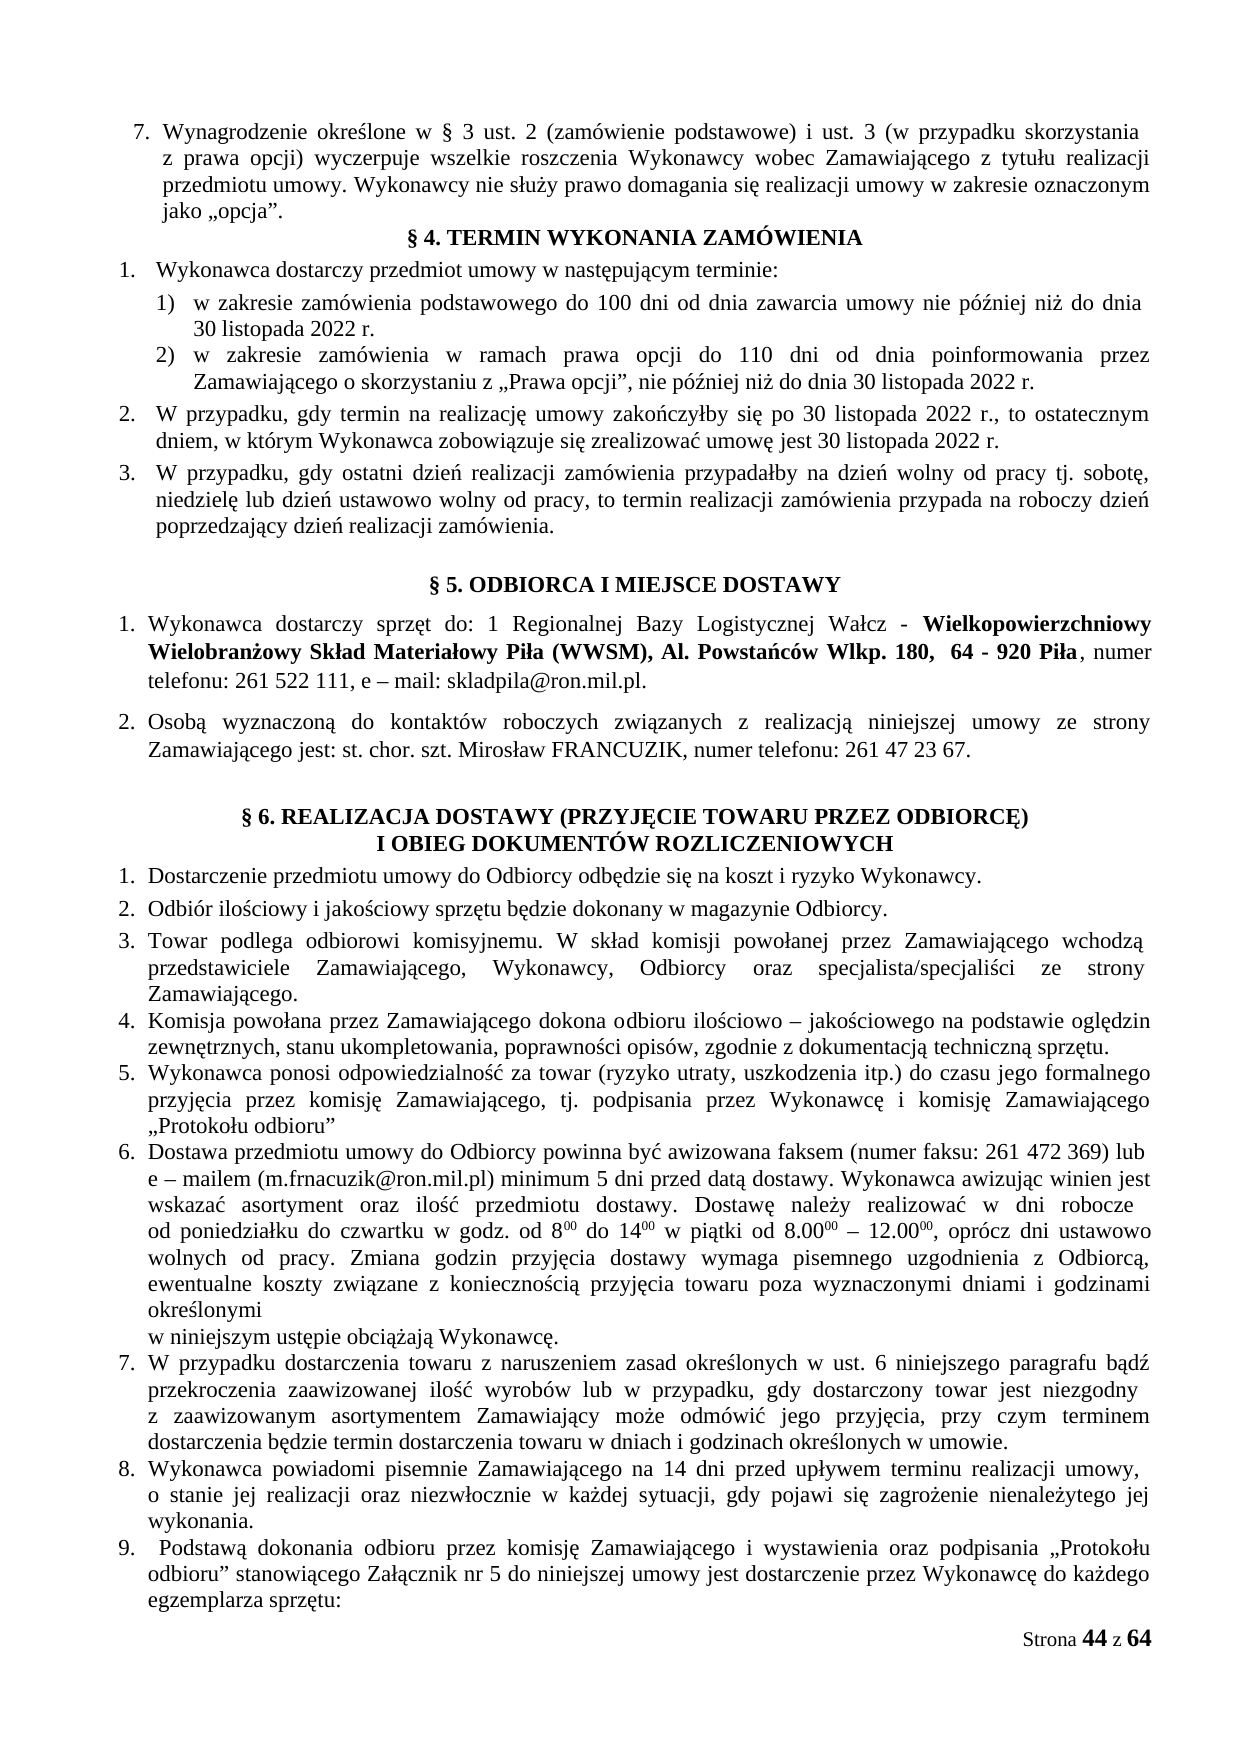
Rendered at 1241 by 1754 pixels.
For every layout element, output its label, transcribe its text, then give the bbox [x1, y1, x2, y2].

list Podstawą dokonania odbioru przez komisję Zamawiającego i wystawienia oraz podpisania „Protokołu odbioru” stanowiącego Załącznik nr 5 do niniejszej umowy jest dostarczenie przez Wykonawcę do każdego egzemplarza sprzętu: [118, 1534, 1152, 1613]
list Odbiór ilościowy i jakościowy sprzętu będzie dokonany w magazynie Odbiorcy. [118, 895, 1145, 921]
list Towar podlega odbiorowi komisyjnemu. W skład komisji powołanej przez Zamawiającego wchodzą przedstawiciele Zamawiającego, Wykonawcy, Odbiorcy oraz specjalista/specjaliści ze strony Zamawiającego. [118, 928, 1145, 1007]
list w zakresie zamówienia podstawowego do 100 dni od dnia zawarcia umowy nie później niż do dnia 30 listopada 2022 r. [156, 289, 1152, 341]
list Wykonawca dostarczy przedmiot umowy w następującym terminie: [118, 256, 1152, 282]
list Wynagrodzenie określone w § 3 ust. 2 (zamówienie podstawowe) i ust. 3 (w przypadku skorzystania z prawa opcji) wyczerpuje wszelkie roszczenia Wykonawcy wobec Zamawiającego z tytułu realizacji przedmiotu umowy. Wykonawcy nie służy prawo domagania się realizacji umowy w zakresie oznaczonym jako „opcja”. [133, 118, 1152, 223]
list Komisja powołana przez Zamawiającego dokona odbioru ilościowo – jakościowego na podstawie oględzin zewnętrznych, stanu ukompletowania, poprawności opisów, zgodnie z dokumentacją techniczną sprzętu. [118, 1007, 1152, 1059]
list Wykonawca ponosi odpowiedzialność za towar (ryzyko utraty, uszkodzenia itp.) do czasu jego formalnego przyjęcia przez komisję Zamawiającego, tj. podpisania przez Wykonawcę i komisję Zamawiającego „Protokołu odbioru” [118, 1059, 1152, 1138]
list w zakresie zamówienia w ramach prawa opcji do 110 dni od dnia poinformowania przez Zamawiającego o skorzystaniu z „Prawa opcji”, nie później niż do dnia 30 listopada 2022 r. [156, 341, 1152, 394]
text § 6. REALIZACJA DOSTAWY (PRZYJĘCIE TOWARU PRZEZ ODBIORCĘ) I OBIEG DOKUMENTÓW ROZLICZENIOWYCH [118, 803, 1152, 856]
list W przypadku dostarczenia towaru z naruszeniem zasad określonych w ust. 6 niniejszego paragrafu bądź przekroczenia zaawizowanej ilość wyrobów lub w przypadku, gdy dostarczony towar jest niezgodny z zaawizowanym asortymentem Zamawiający może odmówić jego przyjęcia, przy czym terminem dostarczenia będzie termin dostarczenia towaru w dniach i godzinach określonych w umowie. [118, 1349, 1152, 1455]
list W przypadku, gdy ostatni dzień realizacji zamówienia przypadałby na dzień wolny od pracy tj. sobotę, niedzielę lub dzień ustawowo wolny od pracy, to termin realizacji zamówienia przypada na roboczy dzień poprzedzający dzień realizacji zamówienia. [118, 459, 1152, 538]
list Dostawa przedmiotu umowy do Odbiorcy powinna być awizowana faksem (numer faksu: 261 472 369) lub e – mailem (m.frnacuzik@ron.mil.pl) minimum 5 dni przed datą dostawy. Wykonawca awizując winien jest wskazać asortyment oraz ilość przedmiotu dostawy. Dostawę należy realizować w dni robocze od poniedziałku do czwartku w godz. od 800 do 1400 w piątki od 8.0000 – 12.0000, oprócz dni ustawowo wolnych od pracy. Zmiana godzin przyjęcia dostawy wymaga pisemnego uzgodnienia z Odbiorcą, ewentualne koszty związane z koniecznością przyjęcia towaru poza wyznaczonymi dniami i godzinami określonymi w niniejszym ustępie obciążają Wykonawcę. [118, 1138, 1152, 1349]
list Wykonawca dostarczy sprzęt do: 1 Regionalnej Bazy Logistycznej Wałcz - Wielkopowierzchniowy Wielobranżowy Skład Materiałowy Piła (WWSM), Al. Powstańców Wlkp. 180, 64 - 920 Piła, numer telefonu: 261 522 111, e – mail: skladpila@ron.mil.pl. [118, 610, 1152, 693]
list Osobą wyznaczoną do kontaktów roboczych związanych z realizacją niniejszej umowy ze strony Zamawiającego jest: st. chor. szt. Mirosław FRANCUZIK, numer telefonu: 261 47 23 67. [118, 708, 1152, 762]
list Wykonawca powiadomi pisemnie Zamawiającego na 14 dni przed upływem terminu realizacji umowy, o stanie jej realizacji oraz niezwłocznie w każdej sytuacji, gdy pojawi się zagrożenie nienależytego jej wykonania. [118, 1455, 1152, 1534]
text § 5. ODBIORCA I MIEJSCE DOSTAWY [118, 571, 1152, 597]
text § 4. TERMIN WYKONANIA ZAMÓWIENIA [118, 223, 1152, 250]
list Dostarczenie przedmiotu umowy do Odbiorcy odbędzie się na koszt i ryzyko Wykonawcy. [118, 862, 1145, 889]
list W przypadku, gdy termin na realizację umowy zakończyłby się po 30 listopada 2022 r., to ostatecznym dniem, w którym Wykonawca zobowiązuje się zrealizować umowę jest 30 listopada 2022 r. [118, 400, 1152, 453]
